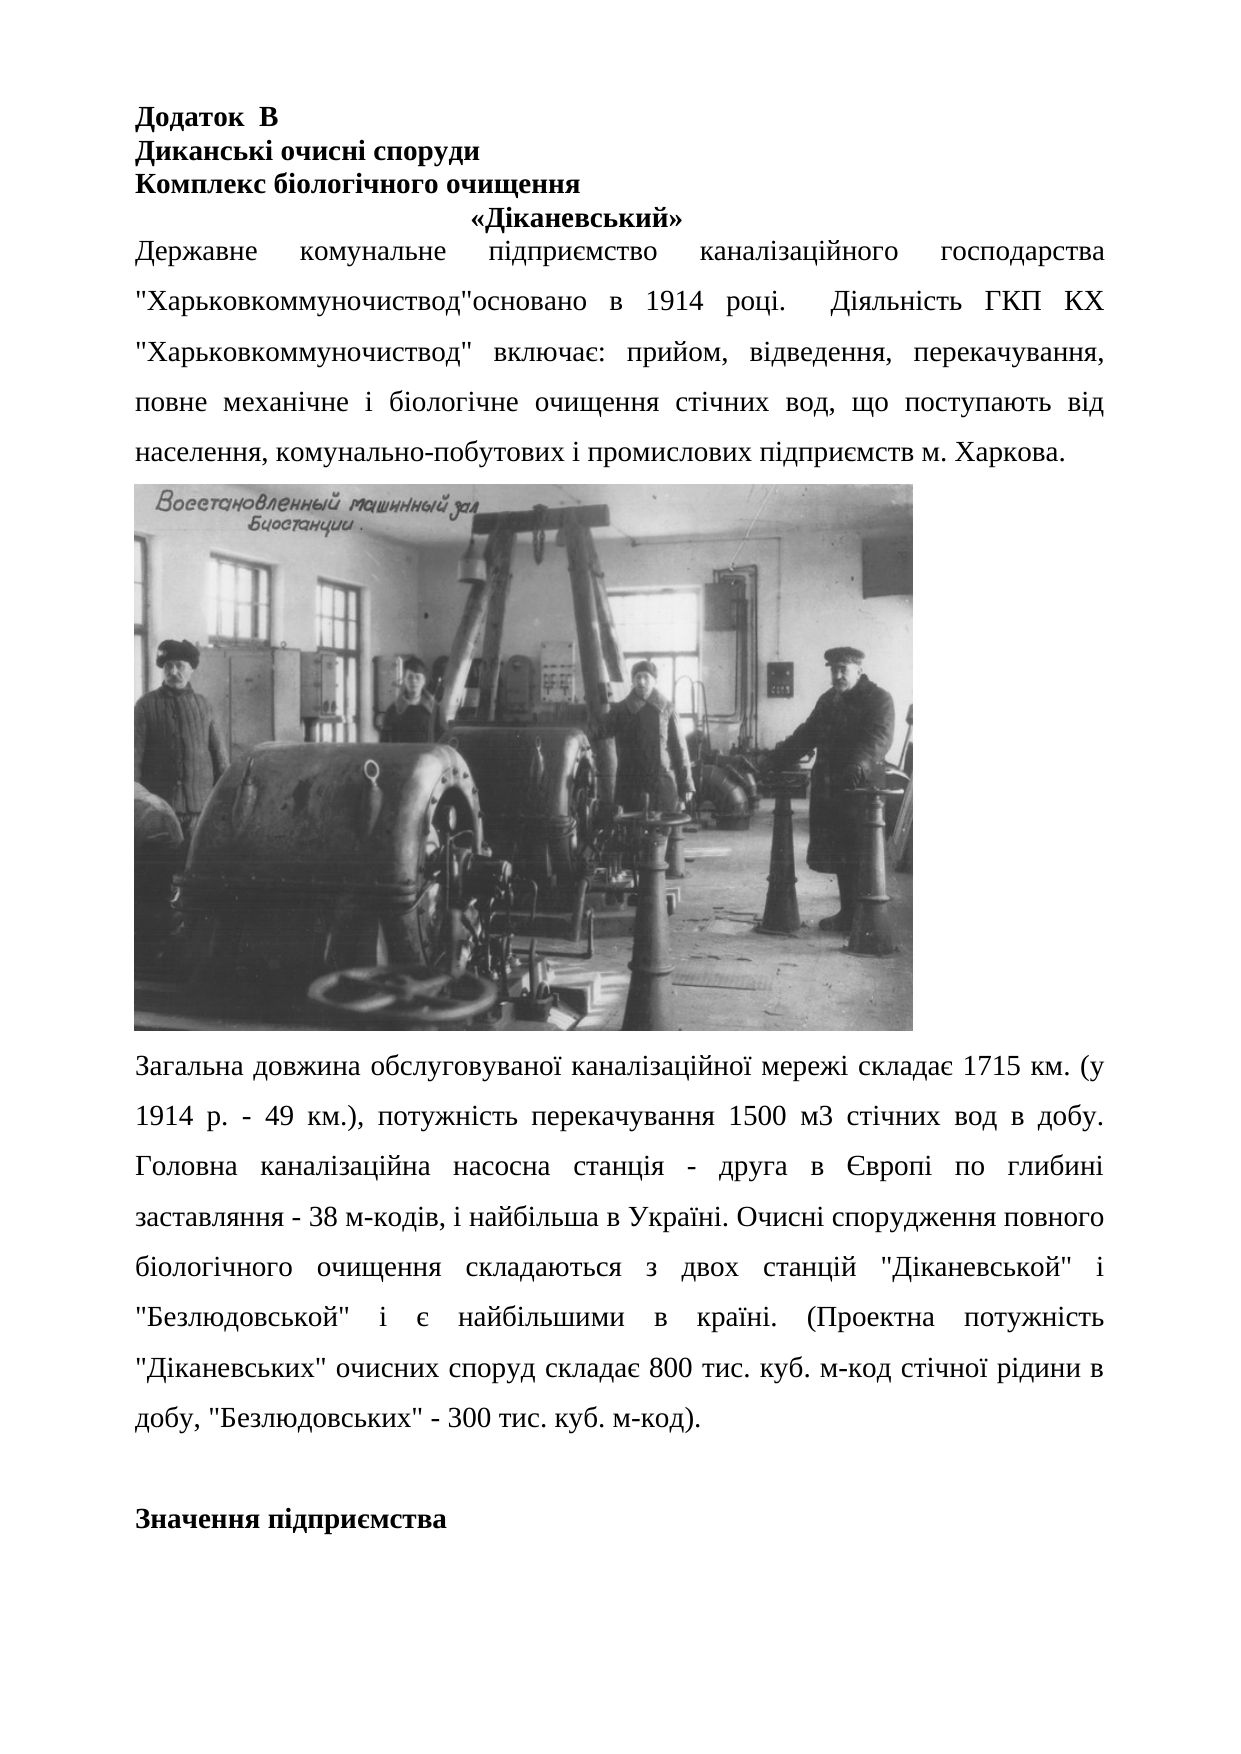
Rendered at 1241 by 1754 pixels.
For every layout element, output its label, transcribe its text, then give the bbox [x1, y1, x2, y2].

text Комплекс біологічного очищення [135, 166, 1105, 200]
text Додаток В [135, 99, 1105, 133]
text Значення підприємства [135, 1450, 1105, 1534]
text Диканські очисні споруди [135, 133, 1105, 166]
picture [134, 484, 913, 1031]
text «Діканевський» [135, 200, 1105, 233]
text Державне комунальне підприємство каналізаційного господарства "Харьковкоммуночиствод"основано в 1914 році. Діяльність ГКП КХ "Харьковкоммуночиствод" включає: прийом, відведення, перекачування, повне механічне і біологічне очищення стічних вод, що поступають від населення, комунально-побутових і промислових підприємств м. Харкова. [135, 233, 1105, 468]
